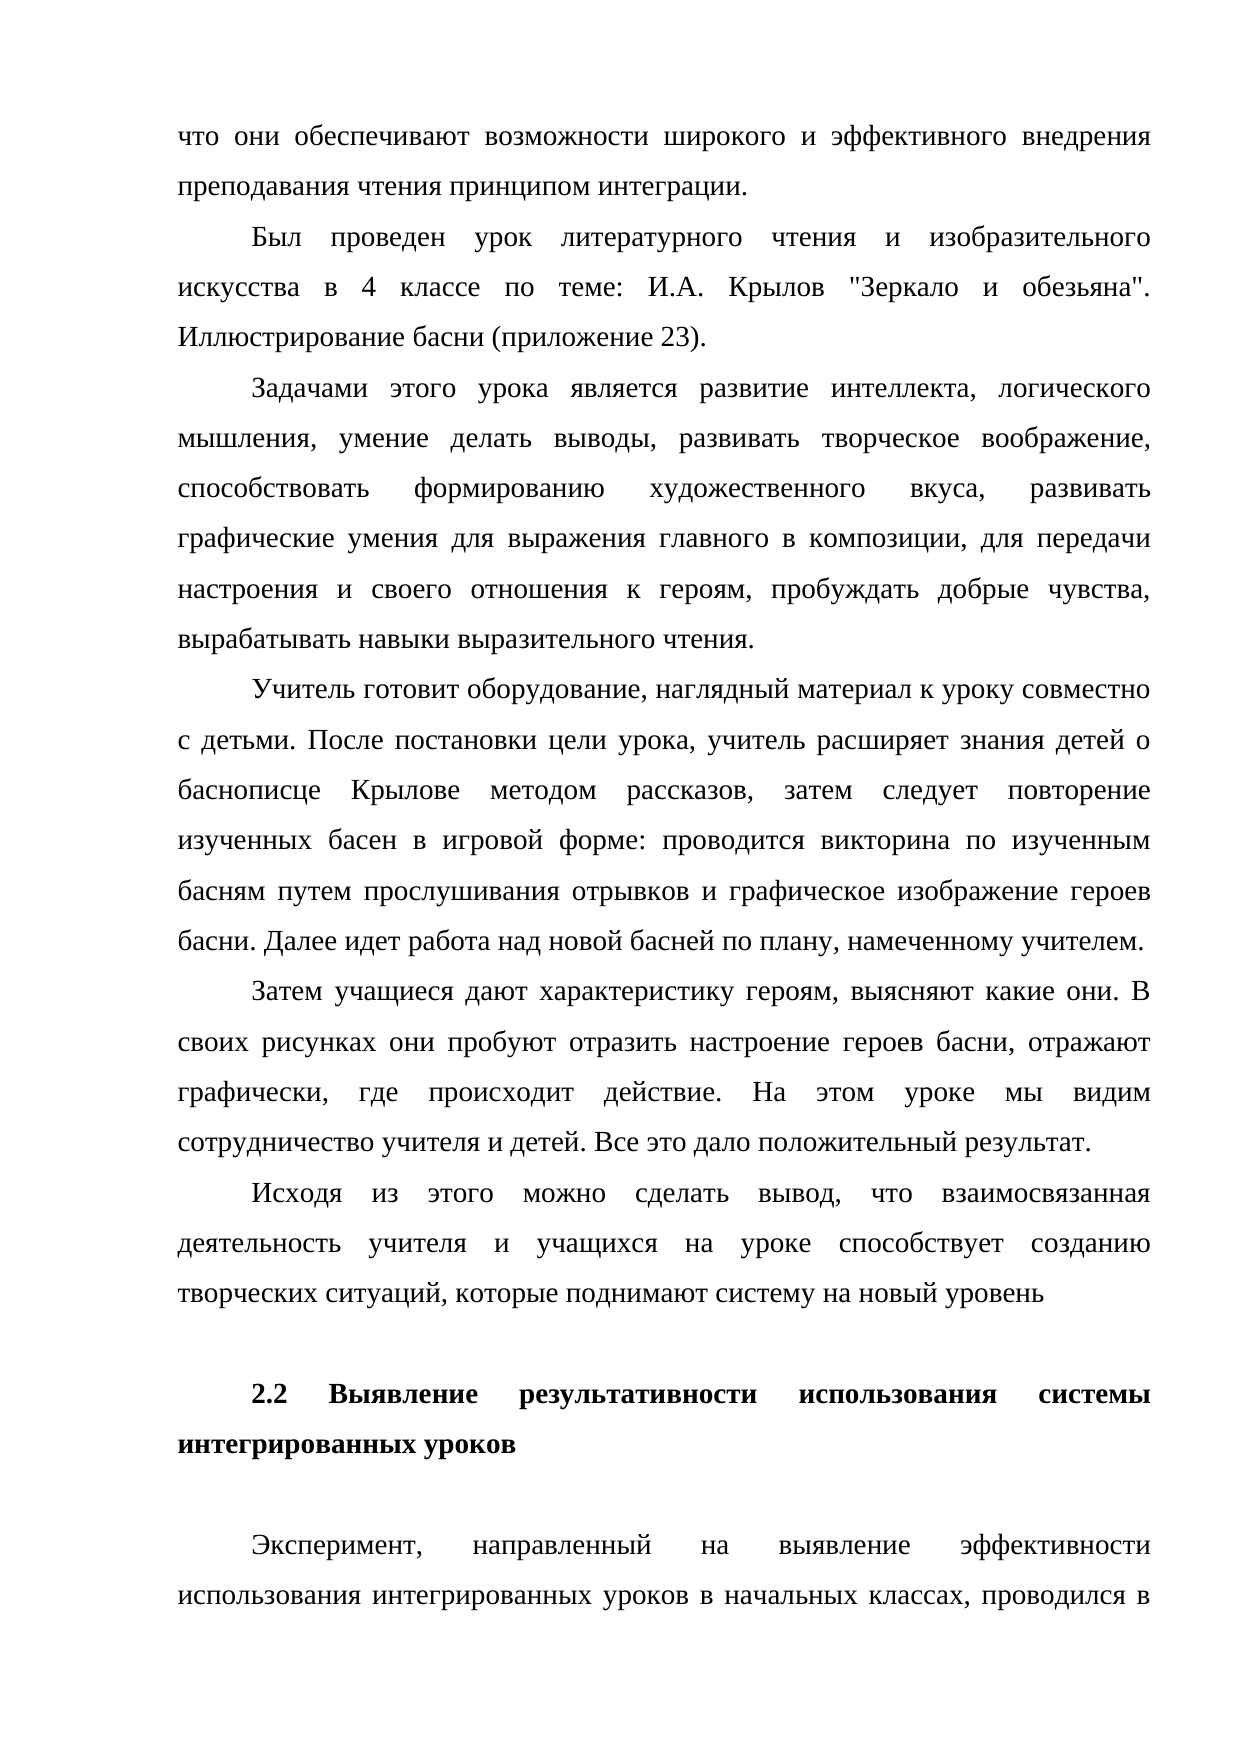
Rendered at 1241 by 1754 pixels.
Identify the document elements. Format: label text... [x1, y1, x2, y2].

text Исходя из этого можно сделать вывод, что взаимосвязанная деятельность учителя и учащихся на уроке способствует созданию творческих ситуаций, которые поднимают систему на новый уровень [177, 1175, 1152, 1309]
text Задачами этого урока является развитие интеллекта, логического мышления, умение делать выводы, развивать творческое воображение, способствовать формированию художественного вкуса, развивать графические умения для выражения главного в композиции, для передачи настроения и своего отношения к героям, пробуждать добрые чувства, вырабатывать навыки выразительного чтения. [177, 370, 1152, 655]
subtitle 2.2 Выявление результативности использования системы интегрированных уроков [177, 1376, 1152, 1460]
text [177, 118, 1152, 202]
text Затем учащиеся дают характеристику героям, выясняют какие они. В своих рисунках они пробуют отразить настроение героев басни, отражают графически, где происходит действие. На этом уроке мы видим сотрудничество учителя и детей. Все это дало положительный результат. [177, 973, 1152, 1158]
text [177, 1527, 1152, 1611]
text Учитель готовит оборудование, наглядный материал к уроку совместно с детьми. После постановки цели урока, учитель расширяет знания детей о баснописце Крылове методом рассказов, затем следует повторение изученных басен в игровой форме: проводится викторина по изученным басням путем прослушивания отрывков и графическое изображение героев басни. Далее идет работа над новой басней по плану, намеченному учителем. [177, 672, 1152, 957]
text Был проведен урок литературного чтения и изобразительного искусства в 4 классе по теме: И.А. Крылов "Зеркало и обезьяна". Иллюстрирование басни (приложение 23). [177, 219, 1152, 353]
